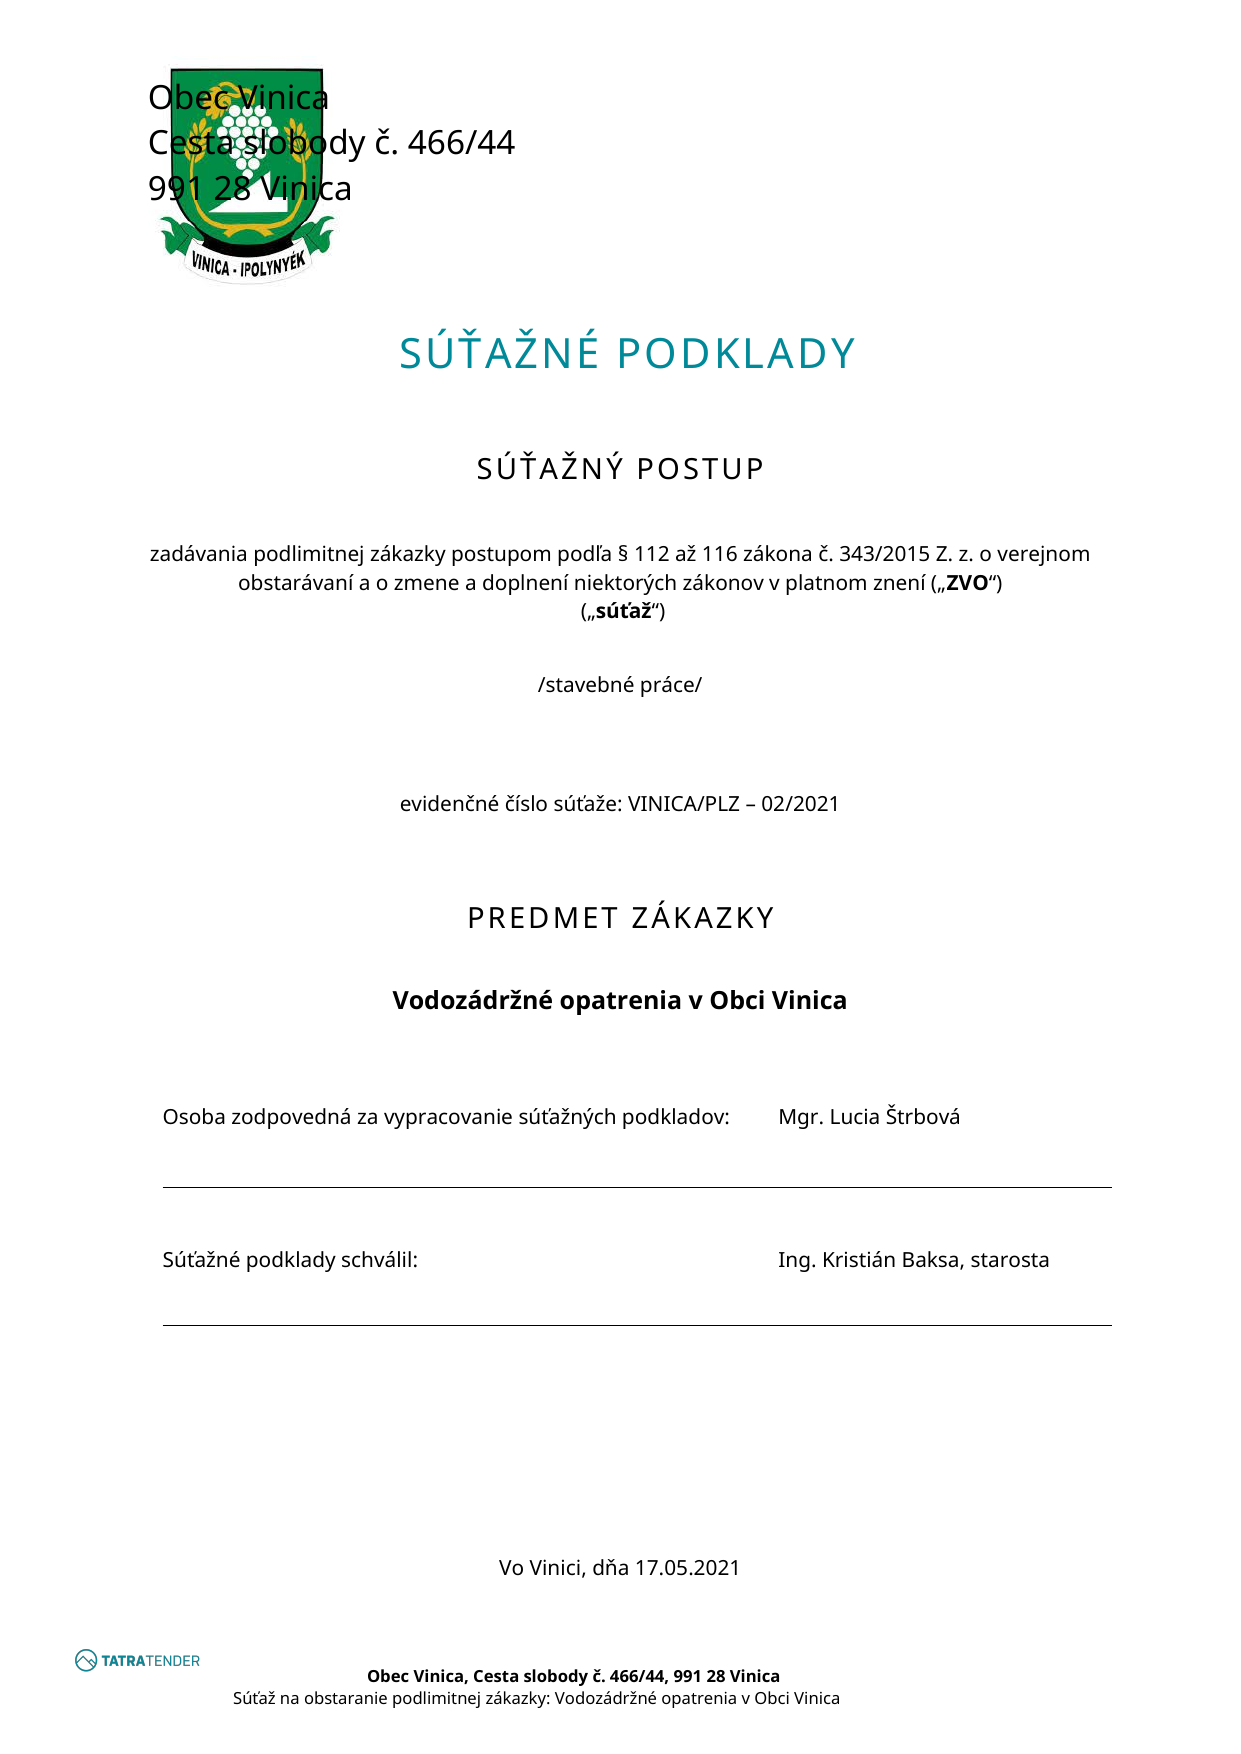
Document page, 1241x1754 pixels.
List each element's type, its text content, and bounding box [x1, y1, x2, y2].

text predmet zákazky [148, 897, 1093, 937]
picture [333, 138, 343, 152]
table_cell Ing. Kristián Baksa, starosta [778, 1188, 1112, 1324]
table_cell Súťažné podklady schválil: [163, 1188, 778, 1324]
text Súťažné podklady [148, 323, 1093, 380]
text Súťažný postup [148, 448, 1093, 488]
table_header Osoba zodpovedná za vypracovanie súťažných podkladov: [163, 1045, 778, 1187]
picture [147, 56, 344, 292]
text /stavebné práce/ [148, 670, 1093, 698]
text Vo Vinici, dňa 17.05.2021 [148, 1553, 1093, 1582]
picture [69, 1638, 209, 1681]
text Vodozádržné opatrenia v Obci Vinica [148, 982, 1093, 1016]
text zadávania podlimitnej zákazky postupom podľa § 112 až 116 zákona č. 343/2015 Z. z. o verejnom obstarávaní a o zmene a doplnení niektorých zákonov v platnom znení („ZVO“) („súťaž“) [148, 539, 1093, 624]
text evidenčné číslo súťaže: VINICA/PLZ – 02/2021 [148, 789, 1093, 818]
table_header Mgr. Lucia Štrbová [778, 1045, 1112, 1187]
